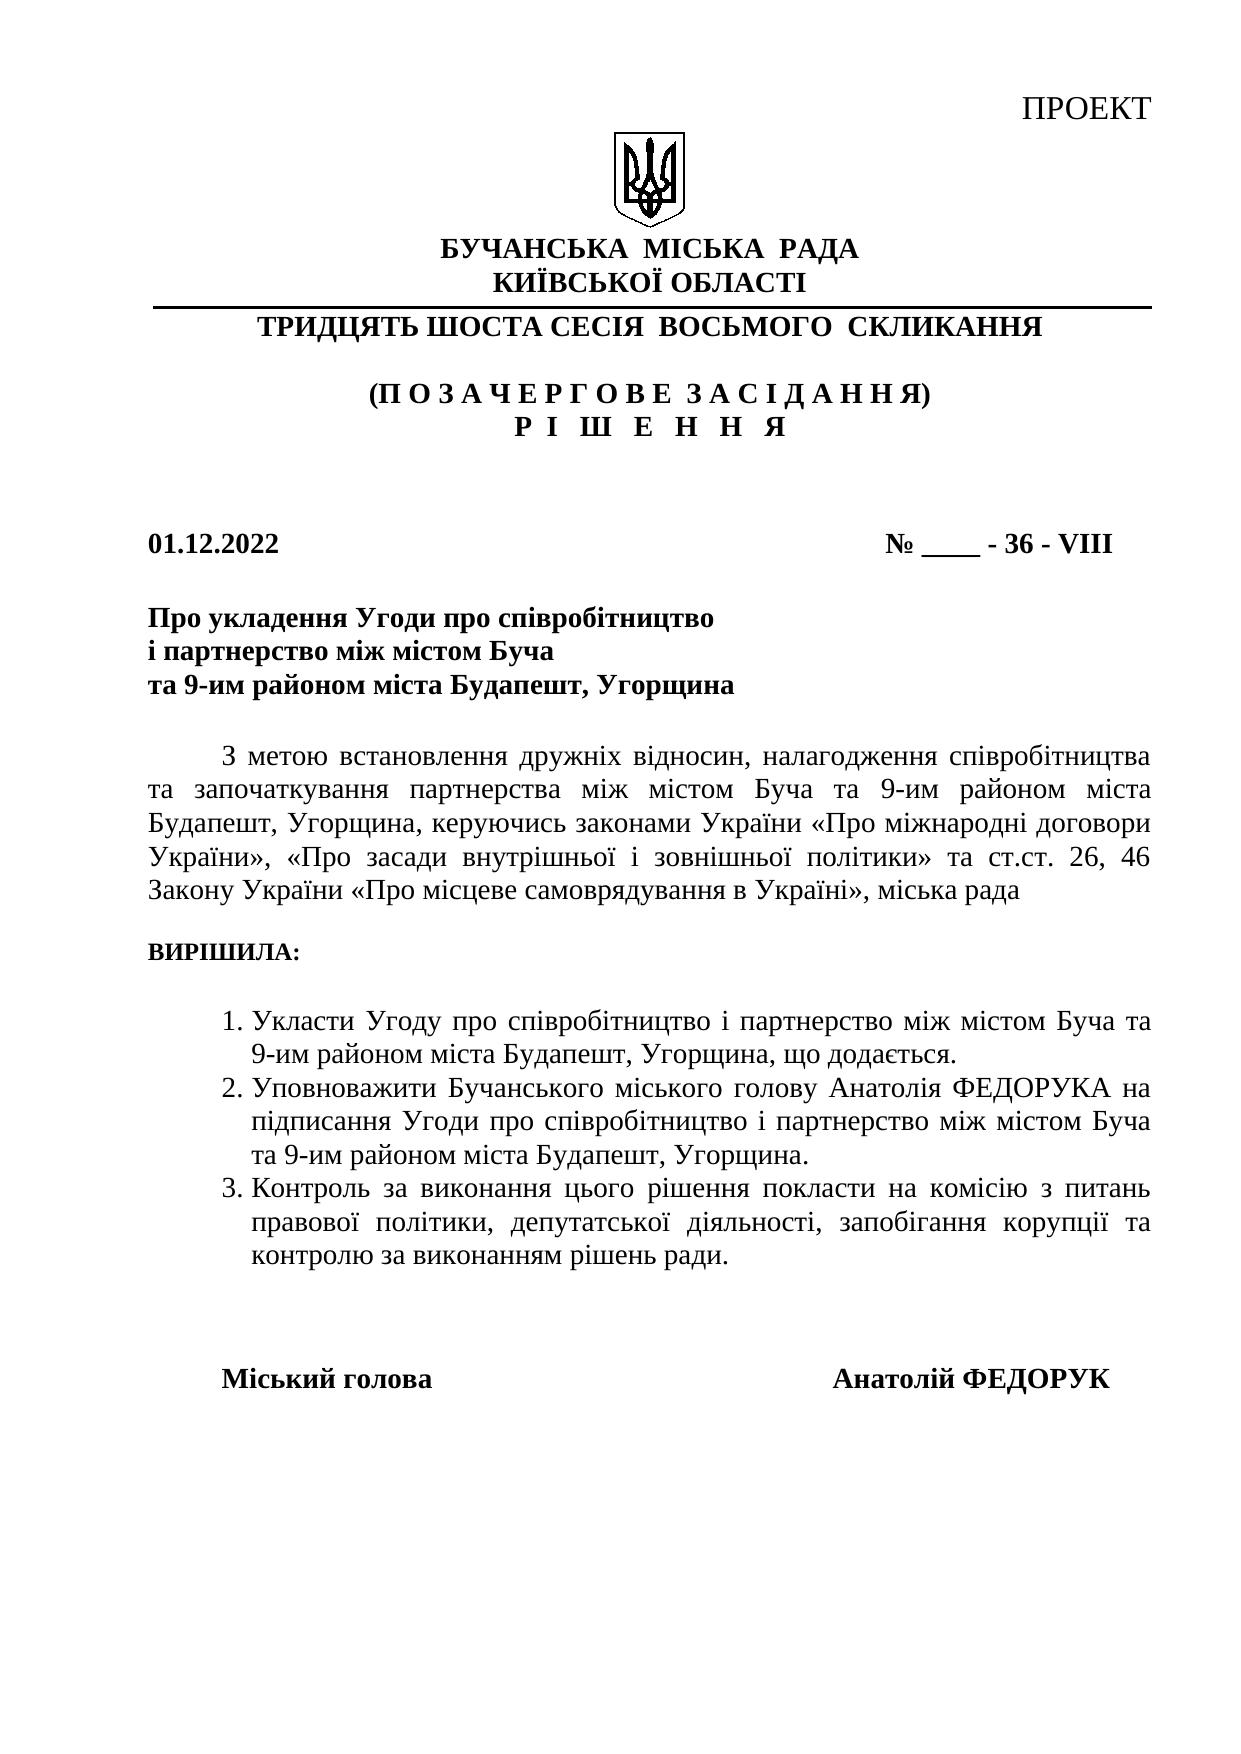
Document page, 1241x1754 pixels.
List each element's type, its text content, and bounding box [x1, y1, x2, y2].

text ТРИДЦЯТЬ ШОСТА СЕСІЯ ВОСЬМОГО СКЛИКАННЯ [148, 309, 1152, 342]
text З метою встановлення дружніх відносин, налагодження співробітництва та започаткування партнерства між містом Буча та 9-им районом міста Будапешт, Угорщина, керуючись законами України «Про міжнародні договори України», «Про засади внутрішньої і зовнішньої політики» та ст.ст. 26, 46 Закону України «Про місцеве самоврядування в Україні», міська рада [148, 738, 1152, 906]
text ВИРІШИЛА: [148, 940, 1152, 965]
list Контроль за виконання цього рішення покласти на комісію з питань правової політики, депутатської діяльності, запобігання корупції та контролю за виконанням рішень ради. [221, 1170, 1152, 1271]
text Про укладення Угоди про співробітництво [148, 600, 1152, 633]
list Уповноважити Бучанського міського голову Анатолія ФЕДОРУКА на підписання Угоди про співробітництво і партнерство між містом Буча та 9-им районом міста Будапешт, Угорщина. [221, 1070, 1152, 1170]
text ПРОЕКТ [148, 88, 1152, 127]
text (П О З А Ч Е Р Г О В Е З А С І Д А Н Н Я) [148, 376, 1152, 409]
text КИЇВСЬКОЇ ОБЛАСТІ [148, 265, 1152, 299]
text 01.12.2022 № ____ - 36 - VІІІ [148, 526, 1152, 560]
text БУЧАНСЬКА МІСЬКА РАДА [148, 232, 1152, 265]
text Міський голова Анатолій ФЕДОРУК [148, 1361, 1152, 1394]
text і партнерство між містом Буча [148, 633, 1152, 667]
text Р І Ш Е Н Н Я [148, 409, 1152, 443]
text та 9-им районом міста Будапешт, Угорщина [148, 667, 1152, 700]
list Укласти Угоду про співробітництво і партнерство між містом Буча та 9-им районом міста Будапешт, Угорщина, що додається. [221, 1003, 1152, 1070]
